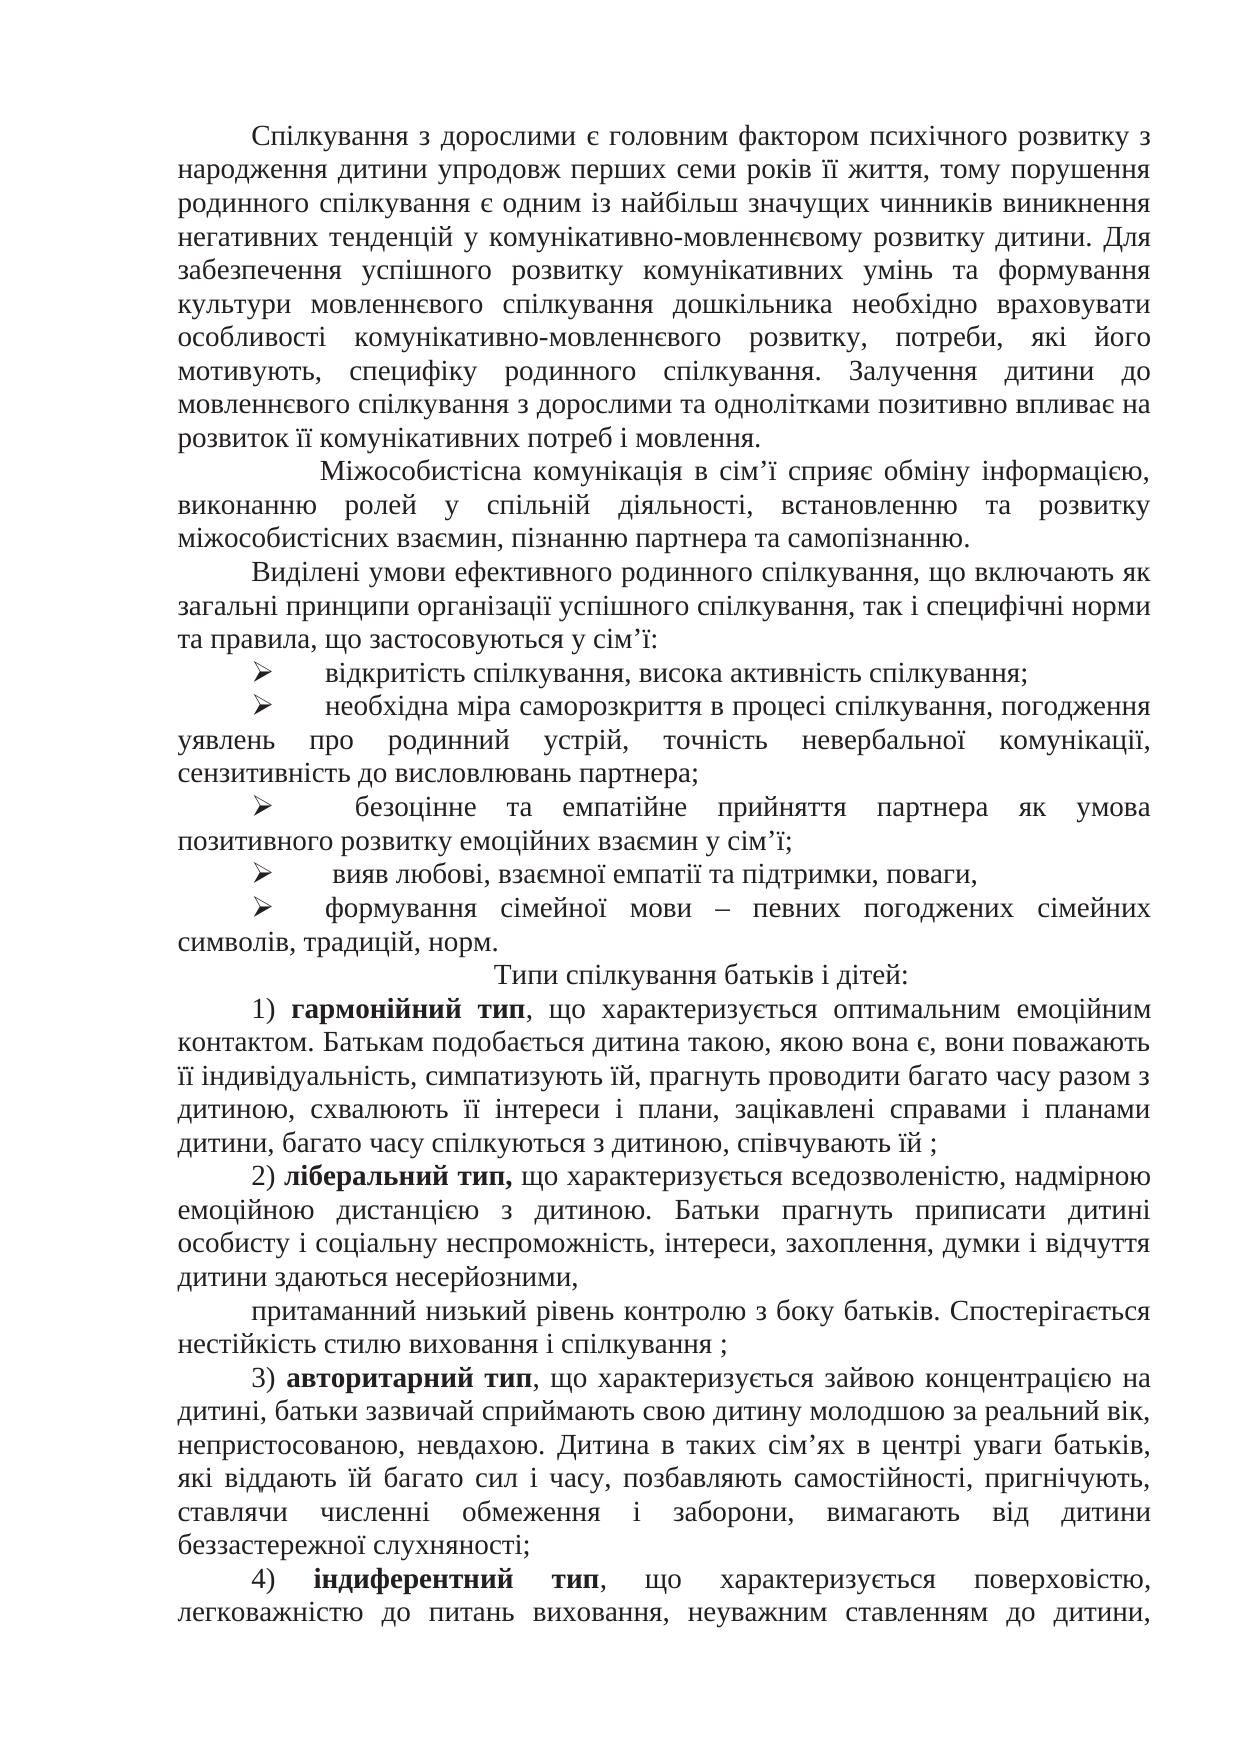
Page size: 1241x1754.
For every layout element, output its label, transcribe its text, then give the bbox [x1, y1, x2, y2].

text 2) ліберальний тип, що характеризується вседозволеністю, надмірною емоційною дистанцією з дитиною. Батьки прагнуть приписати дитині особисту і соціальну неспроможність, інтереси, захоплення, думки і відчуття дитини здаються несерйозними, [177, 1158, 1152, 1293]
list безоцінне та емпатійне прийняття партнера як умова позитивного розвитку емоційних взаємин у сім’ї; [177, 789, 1152, 856]
text Типи спілкування батьків і дітей: [177, 957, 1152, 991]
list відкритість спілкування, висока активність спілкування; [177, 655, 1152, 688]
list вияв любові, взаємної емпатії та підтримки, поваги, [177, 856, 1152, 890]
text 3) авторитарний тип, що характеризується зайвою концентрацією на дитині, батьки зазвичай сприймають свою дитину молодшою за реальний вік, непристосованою, невдахою. Дитина в таких сім’ях в центрі уваги батьків, які віддають їй багато сил і часу, позбавляють самостійності, пригнічують, ставлячи численні обмеження і заборони, вимагають від дитини беззастережної слухняності; [177, 1360, 1152, 1561]
text притаманний низький рівень контролю з боку батьків. Спостерігається нестійкість стилю виховання і спілкування ; [177, 1293, 1152, 1360]
text Виділені умови ефективного родинного спілкування, що включають як загальні принципи організації успішного спілкування, так і специфічні норми та правила, що застосовуються у сім’ї: [177, 554, 1152, 655]
text Міжособистісна комунікація в сім’ї сприяє обміну інформацією, виконанню ролей у спільній діяльності, встановленню та розвитку міжособистісних взаємин, пізнанню партнера та самопізнанню. [177, 453, 1152, 554]
text Спілкування з дорослими є головним фактором психічного розвитку з народження дитини упродовж перших семи років її життя, тому порушення родинного спілкування є одним із найбільш значущих чинників виникнення негативних тенденцій у комунікативно-мовленнєвому розвитку дитини. Для забезпечення успішного розвитку комунікативних умінь та формування культури мовленнєвого спілкування дошкільника необхідно враховувати особливості комунікативно-мовленнєвого розвитку, потреби, які його мотивують, специфіку родинного спілкування. Залучення дитини до мовленнєвого спілкування з дорослими та однолітками позитивно впливає на розвиток її комунікативних потреб і мовлення. [177, 118, 1152, 453]
list необхідна міра саморозкриття в процесі спілкування, погодження уявлень про родинний устрій, точність невербальної комунікації, сензитивність до висловлювань партнера; [177, 688, 1152, 789]
text 1) гармонійний тип, що характеризується оптимальним емоційним контактом. Батькам подобається дитина такою, якою вона є, вони поважають її індивідуальність, симпатизують їй, прагнуть проводити багато часу разом з дитиною, схвалюють її інтереси і плани, зацікавлені справами і планами дитини, багато часу спілкуються з дитиною, співчувають їй ; [177, 991, 1152, 1158]
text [177, 1561, 1152, 1628]
list формування сімейної мови – певних погоджених сімейних символів, традицій, норм. [177, 890, 1152, 957]
